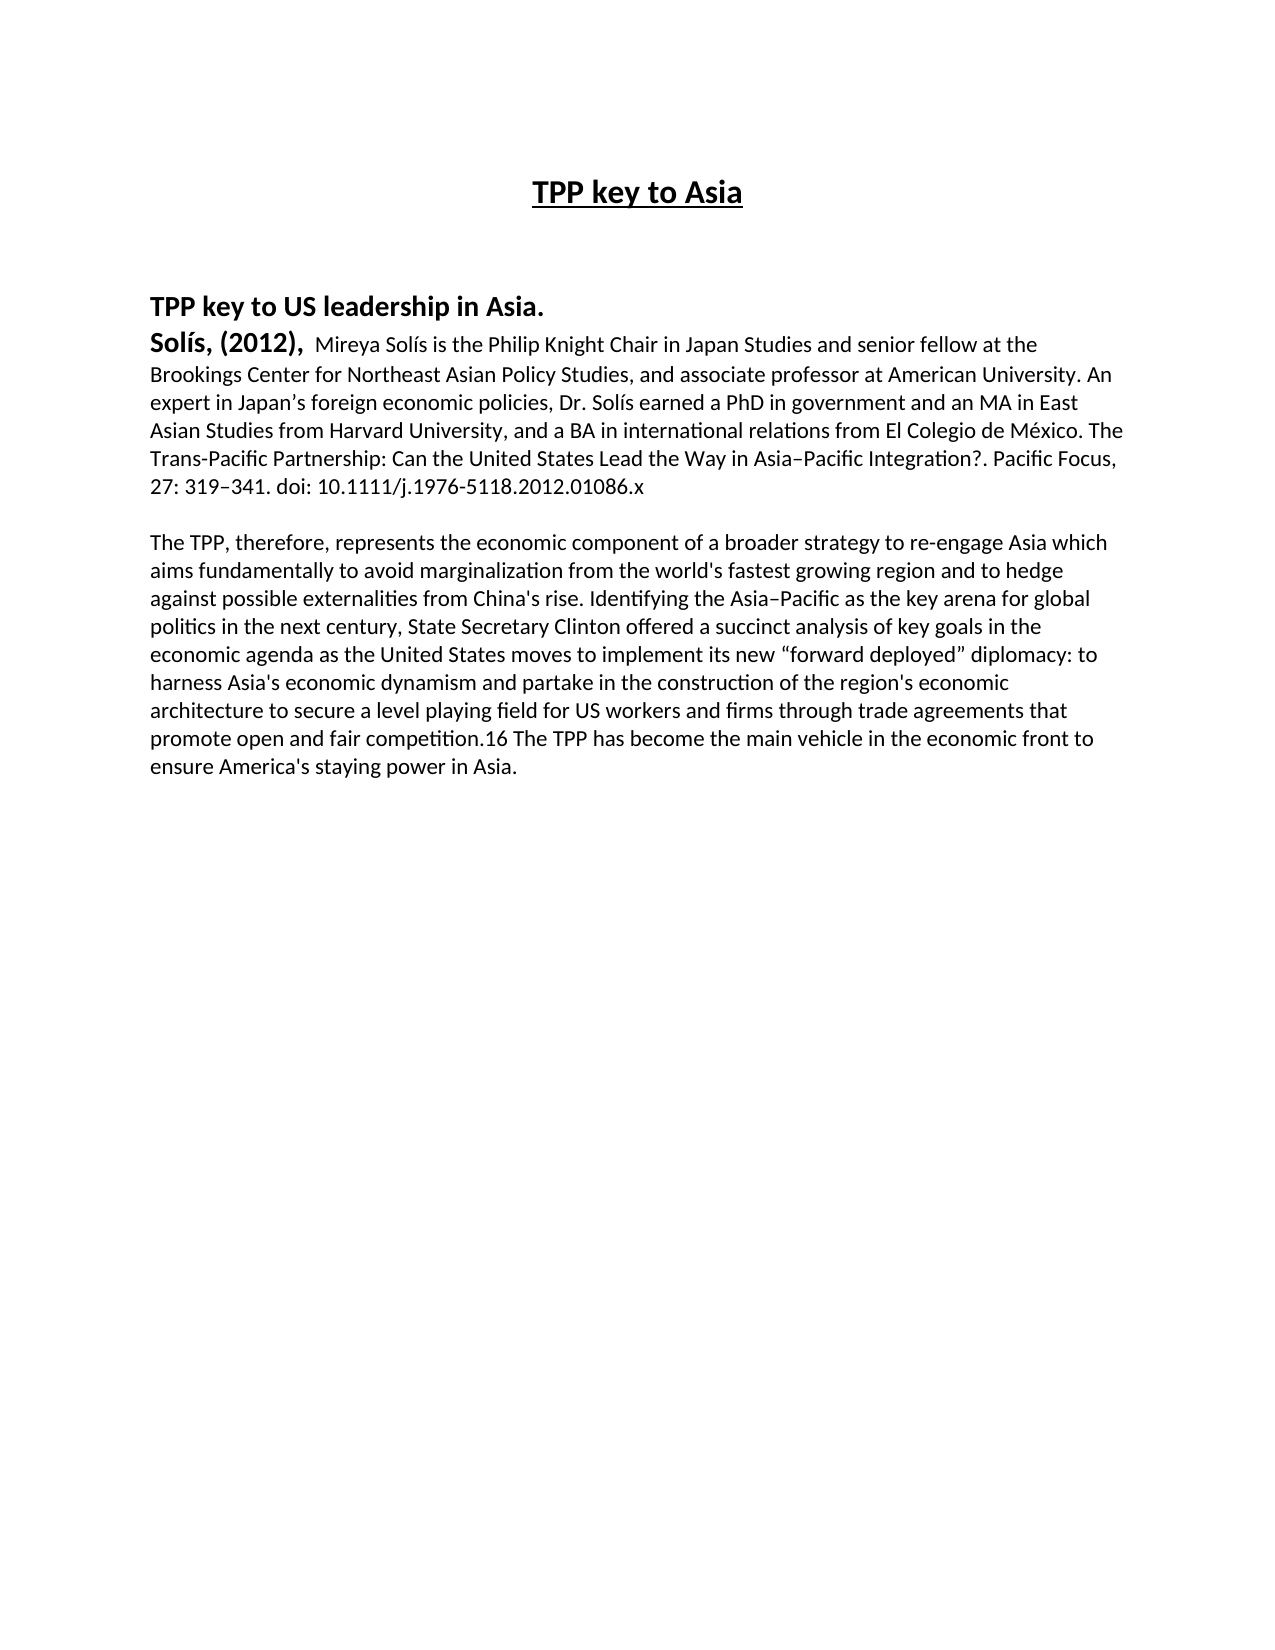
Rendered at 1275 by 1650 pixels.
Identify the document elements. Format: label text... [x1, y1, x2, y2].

text The TPP, therefore, represents the economic component of a broader strategy to re-engage Asia which aims fundamentally to avoid marginalization from the world's fastest growing region and to hedge against possible externalities from China's rise. Identifying the Asia–Pacific as the key arena for global politics in the next century, State Secretary Clinton offered a succinct analysis of key goals in the economic agenda as the United States moves to implement its new “forward deployed” diplomacy: to harness Asia's economic dynamism and partake in the construction of the region's economic architecture to secure a level playing field for US workers and firms through trade agreements that promote open and fair competition.16 The TPP has become the main vehicle in the economic front to ensure America's staying power in Asia. [150, 528, 1125, 780]
subtitle TPP key to Asia [150, 171, 1125, 212]
subtitle TPP key to US leadership in Asia. [150, 288, 1125, 324]
text Solís, (2012), Mireya Solís is the Philip Knight Chair in Japan Studies and senior fellow at the Brookings Center for Northeast Asian Policy Studies, and associate professor at American University. An expert in Japan’s foreign economic policies, Dr. Solís earned a PhD in government and an MA in East Asian Studies from Harvard University, and a BA in international relations from El Colegio de México. The Trans-Pacific Partnership: Can the United States Lead the Way in Asia–Pacific Integration?. Pacific Focus, 27: 319–341. doi: 10.1111/j.1976-5118.2012.01086.x [150, 324, 1125, 500]
